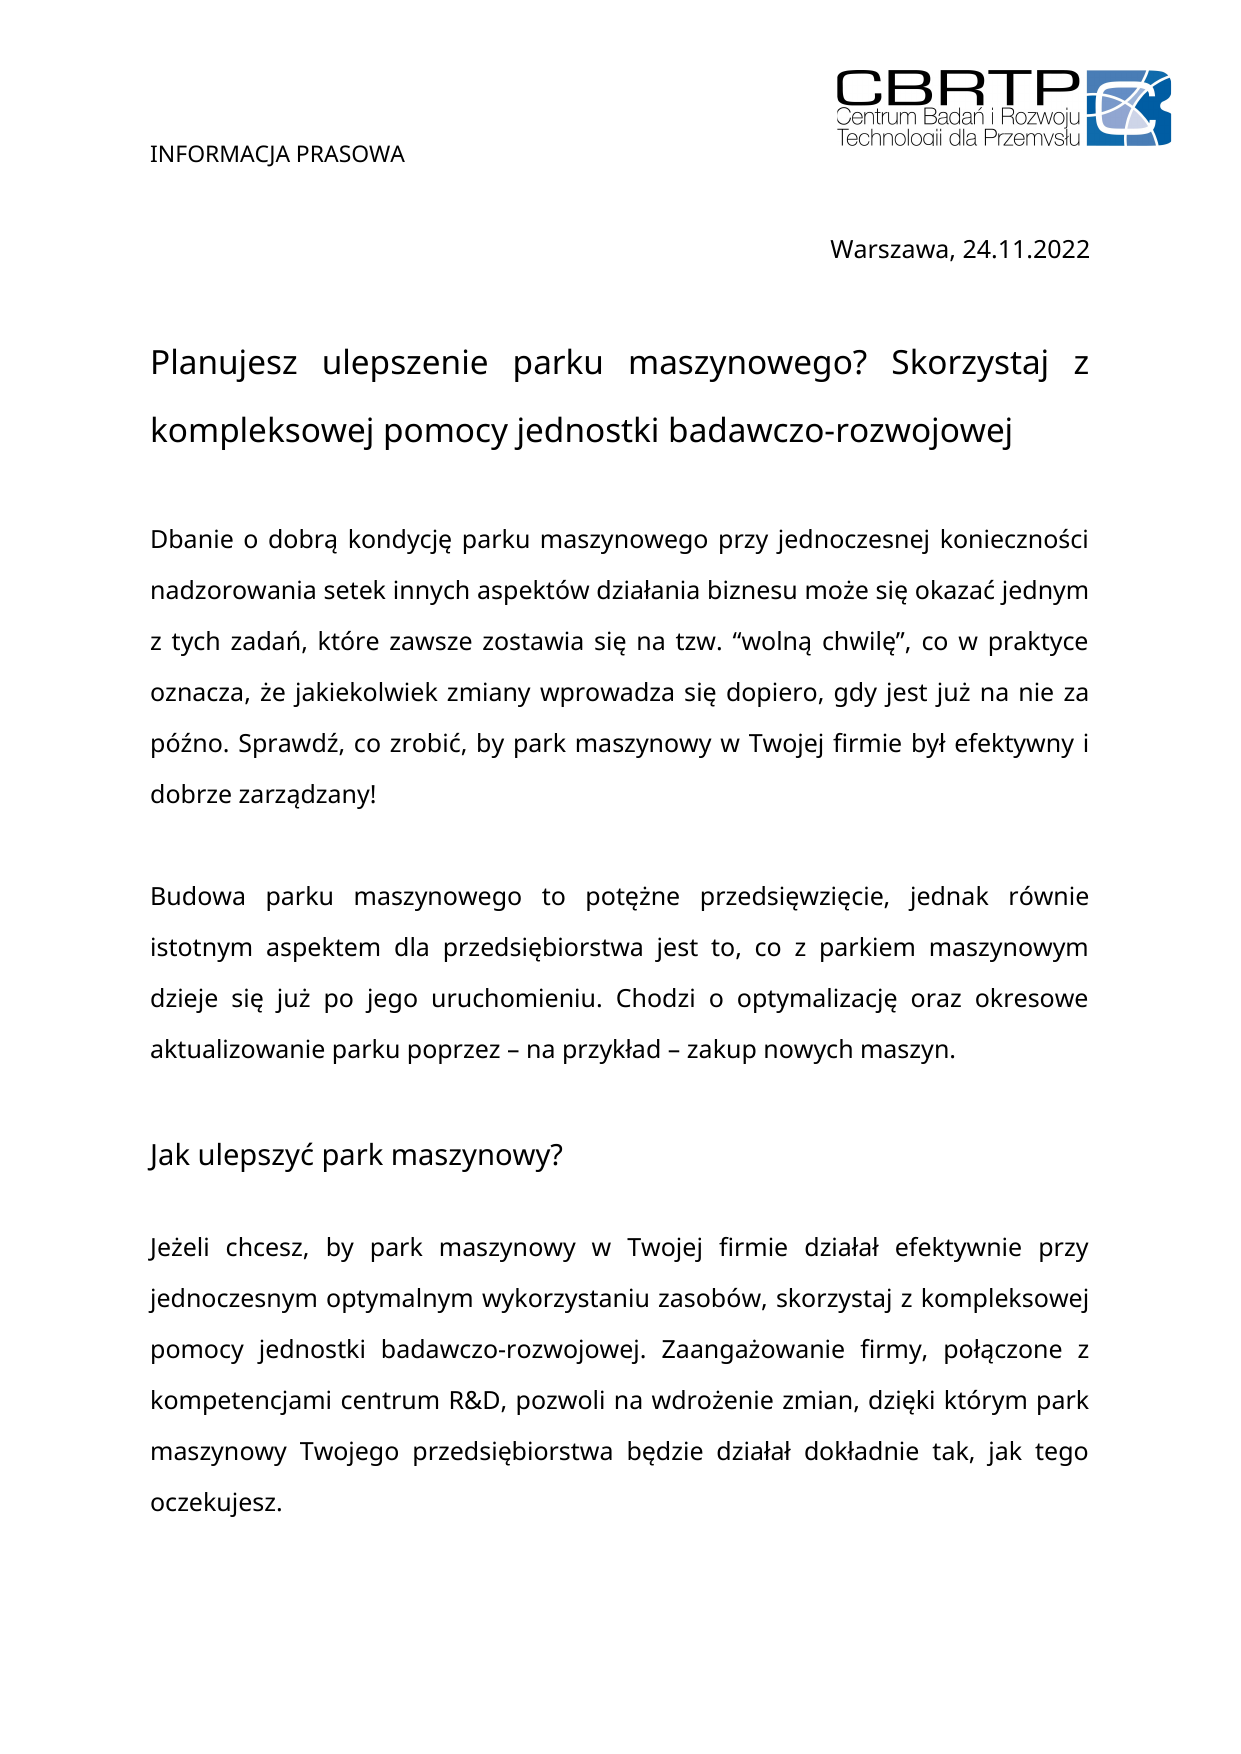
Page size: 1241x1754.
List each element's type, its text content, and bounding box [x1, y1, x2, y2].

text Warszawa, 24.11.2022 [150, 231, 1090, 265]
text Budowa parku maszynowego to potężne przedsięwzięcie, jednak równie istotnym aspektem dla przedsiębiorstwa jest to, co z parkiem maszynowym dzieje się już po jego uruchomieniu. Chodzi o optymalizację oraz okresowe aktualizowanie parku poprzez – na przykład – zakup nowych maszyn. [150, 879, 1090, 1066]
subtitle Planujesz ulepszenie parku maszynowego? Skorzystaj z kompleksowej pomocy jednostki badawczo-rozwojowej [150, 338, 1090, 452]
picture [836, 70, 1171, 146]
text Jeżeli chcesz, by park maszynowy w Twojej firmie działał efektywnie przy jednoczesnym optymalnym wykorzystaniu zasobów, skorzystaj z kompleksowej pomocy jednostki badawczo-rozwojowej. Zaangażowanie firmy, połączone z kompetencjami centrum R&D, pozwoli na wdrożenie zmian, dzięki którym park maszynowy Twojego przedsiębiorstwa będzie działał dokładnie tak, jak tego oczekujesz. [150, 1229, 1090, 1519]
subtitle Jak ulepszyć park maszynowy? [150, 1134, 1090, 1174]
text Dbanie o dobrą kondycję parku maszynowego przy jednoczesnej konieczności nadzorowania setek innych aspektów działania biznesu może się okazać jednym z tych zadań, które zawsze zostawia się na tzw. “wolną chwilę”, co w praktyce oznacza, że jakiekolwiek zmiany wprowadza się dopiero, gdy jest już na nie za późno. Sprawdź, co zrobić, by park maszynowy w Twojej firmie był efektywny i dobrze zarządzany! [150, 522, 1090, 811]
